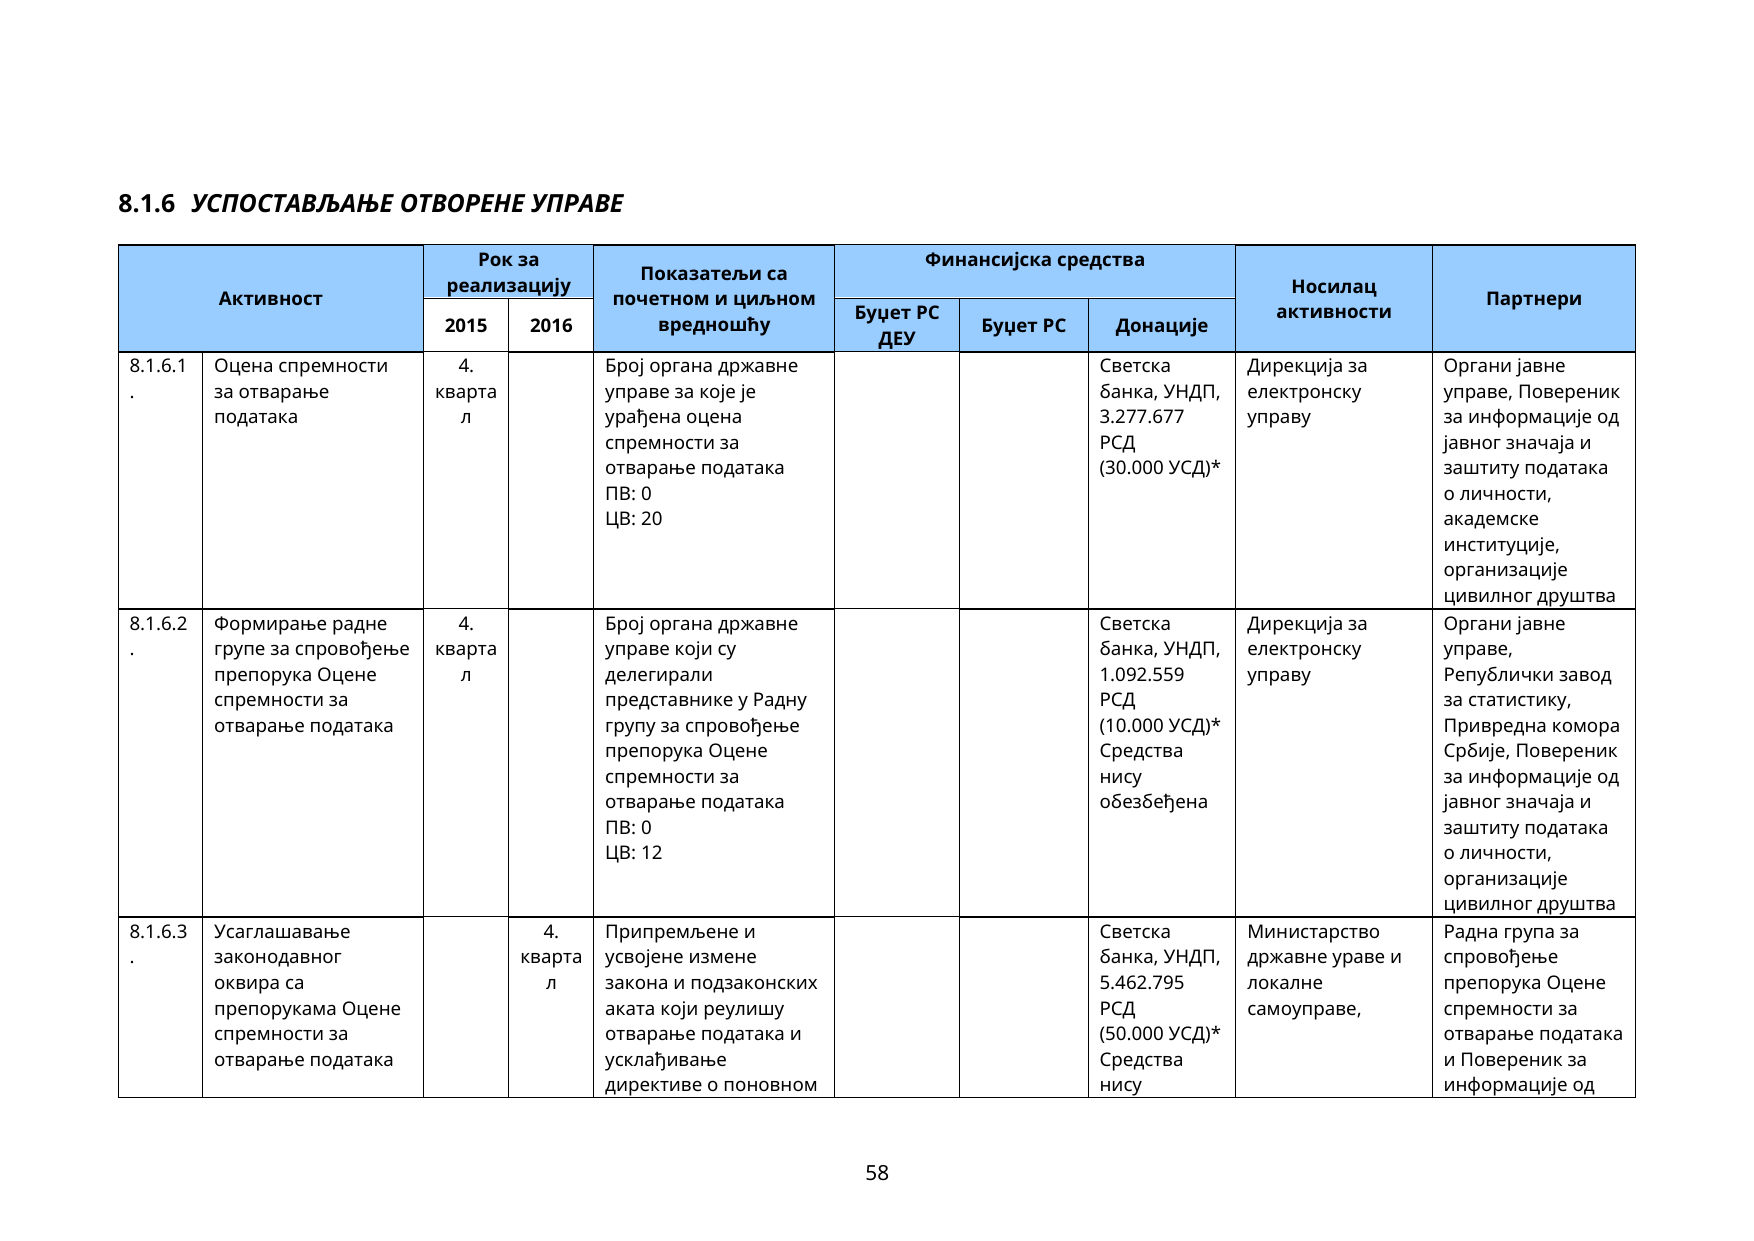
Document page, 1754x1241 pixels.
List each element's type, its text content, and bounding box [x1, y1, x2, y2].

table_cell 4. квартал [509, 918, 593, 1097]
table_cell Донације [1089, 299, 1235, 351]
table_cell Број органа државне управе који су делегирали представнике у Радну групу за спровођење препорука Оцене спремности за отварање података ПВ: 0 ЦВ: 12 [594, 610, 834, 916]
table_cell [835, 609, 959, 916]
table_header Рок за реализацију [424, 245, 593, 297]
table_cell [1236, 918, 1432, 1097]
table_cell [1433, 918, 1635, 1097]
table_cell 2016 [509, 299, 593, 351]
subtitle 8.1.6 УСПОСТАВЉАЊЕ ОТВОРЕНE УПРАВE [118, 185, 1636, 219]
table_cell Светска банка, УНДП, 3.277.677 РСД (30.000 УСД)* [1089, 353, 1235, 608]
table_cell Светска банка, УНДП, 1.092.559 РСД (10.000 УСД)* Средства нису обезбеђена [1089, 610, 1235, 916]
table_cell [594, 918, 834, 1097]
table_header Партнери [1433, 246, 1635, 351]
table_cell [960, 610, 1088, 916]
table_cell Органи јавне управе, Републички завод за статистику, Привредна комора Србије, Повереник за информације од јавног значаја и заштиту података о личности, организације цивилног друштва [1433, 610, 1635, 916]
table_cell [960, 353, 1088, 608]
table_header Показатељи са почетном и циљном вредношћу [594, 246, 834, 351]
table_header Активност [119, 246, 423, 351]
table_cell Дирекција за електронску управу [1236, 353, 1432, 608]
table_cell Дирекција за електронску управу [1236, 610, 1432, 916]
table_cell Формирање радне групе за спровођење препорука Оцене спремности за отварање података [203, 610, 423, 916]
table_cell Буџет РС ДЕУ [835, 299, 959, 351]
table_cell [509, 610, 593, 916]
table_cell Број органа државне управе за које је урађена оцена спремности за отварање података ПВ: 0 ЦВ: 20 [594, 353, 834, 608]
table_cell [1089, 918, 1235, 1097]
table_cell Буџет РС [960, 299, 1088, 351]
table_cell 8.1.6.3. [119, 918, 202, 1097]
table_header Финансијска средства [835, 245, 1235, 297]
table_cell [960, 918, 1088, 1097]
table_header Носилац активности [1236, 246, 1432, 351]
table_cell 8.1.6.2. [119, 610, 202, 916]
table_cell Оцена спремности за отварање података [203, 353, 423, 608]
table_cell Органи јавне управе, Повереник за информације од јавног значаја и заштиту података о личности, академске институције, организације цивилног друштва [1433, 353, 1635, 608]
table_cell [203, 918, 423, 1097]
table_cell 8.1.6.1. [119, 353, 202, 608]
table_cell 4. квартал [424, 609, 508, 916]
table_cell [835, 917, 959, 1097]
table_cell [424, 917, 508, 1097]
table_cell 4. квартал [424, 352, 508, 608]
table_cell [509, 353, 593, 608]
table_cell [835, 352, 959, 608]
table_cell 2015 [424, 299, 508, 351]
